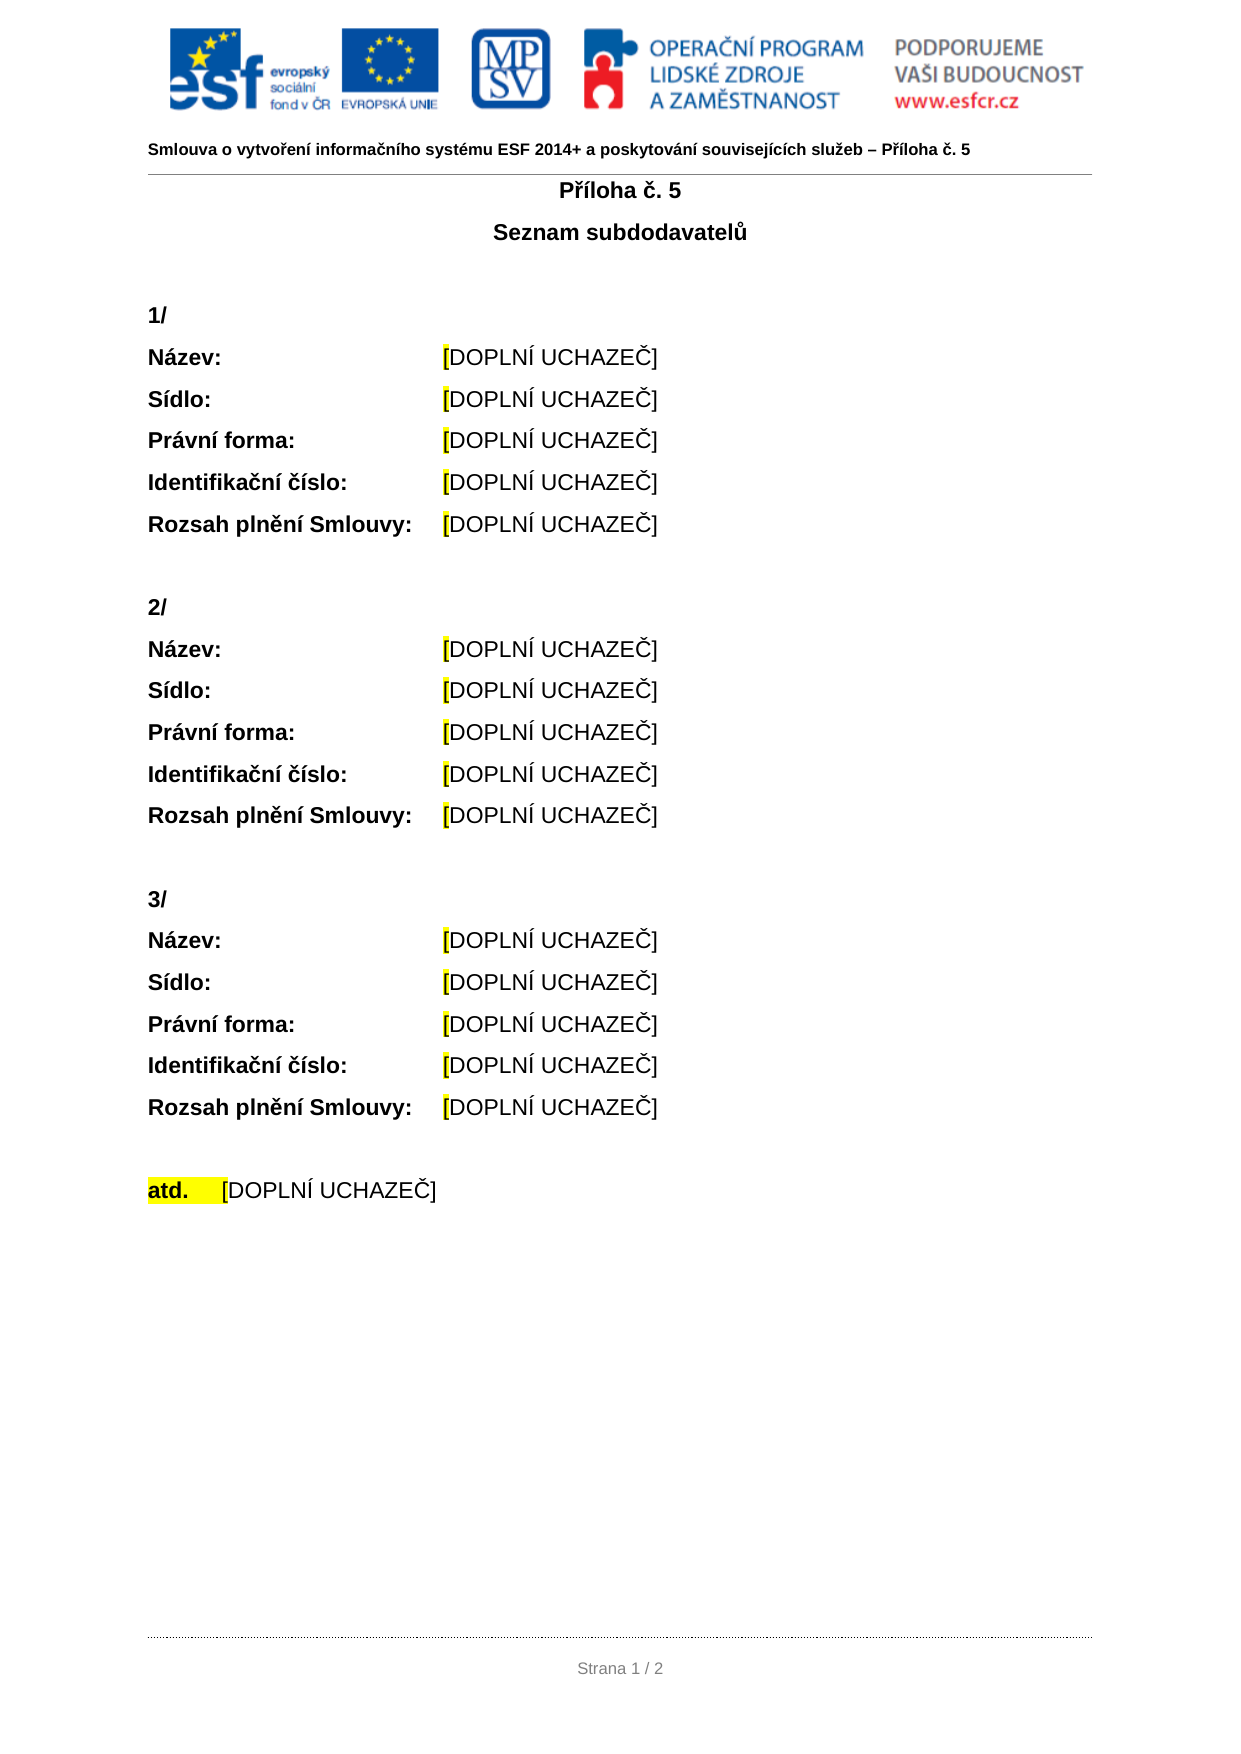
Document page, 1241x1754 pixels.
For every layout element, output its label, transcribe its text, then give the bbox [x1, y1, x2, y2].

text Sídlo: [148, 384, 1092, 413]
text Název: [148, 342, 1092, 371]
text Rozsah plnění Smlouvy: [148, 800, 1092, 829]
text 3/ [148, 884, 1092, 913]
text Název: [148, 925, 1092, 954]
text Právní forma: [148, 1009, 1092, 1038]
text Právní forma: [148, 717, 1092, 746]
text 1/ [148, 300, 1092, 329]
text 2/ [148, 592, 1092, 621]
text Sídlo: [148, 675, 1092, 704]
text Název: [148, 634, 1092, 663]
text Právní forma: [148, 425, 1092, 454]
text Rozsah plnění Smlouvy: [148, 1092, 1092, 1121]
text Příloha č. 5 [148, 175, 1092, 204]
text Identifikační číslo: [148, 467, 1092, 496]
text Seznam subdodavatelů [148, 217, 1092, 246]
picture [156, 18, 1100, 128]
text Sídlo: [148, 967, 1092, 996]
text Rozsah plnění Smlouvy: [148, 509, 1092, 538]
text Identifikační číslo: [148, 759, 1092, 788]
text atd. [148, 1175, 1092, 1204]
text Identifikační číslo: [148, 1050, 1092, 1079]
